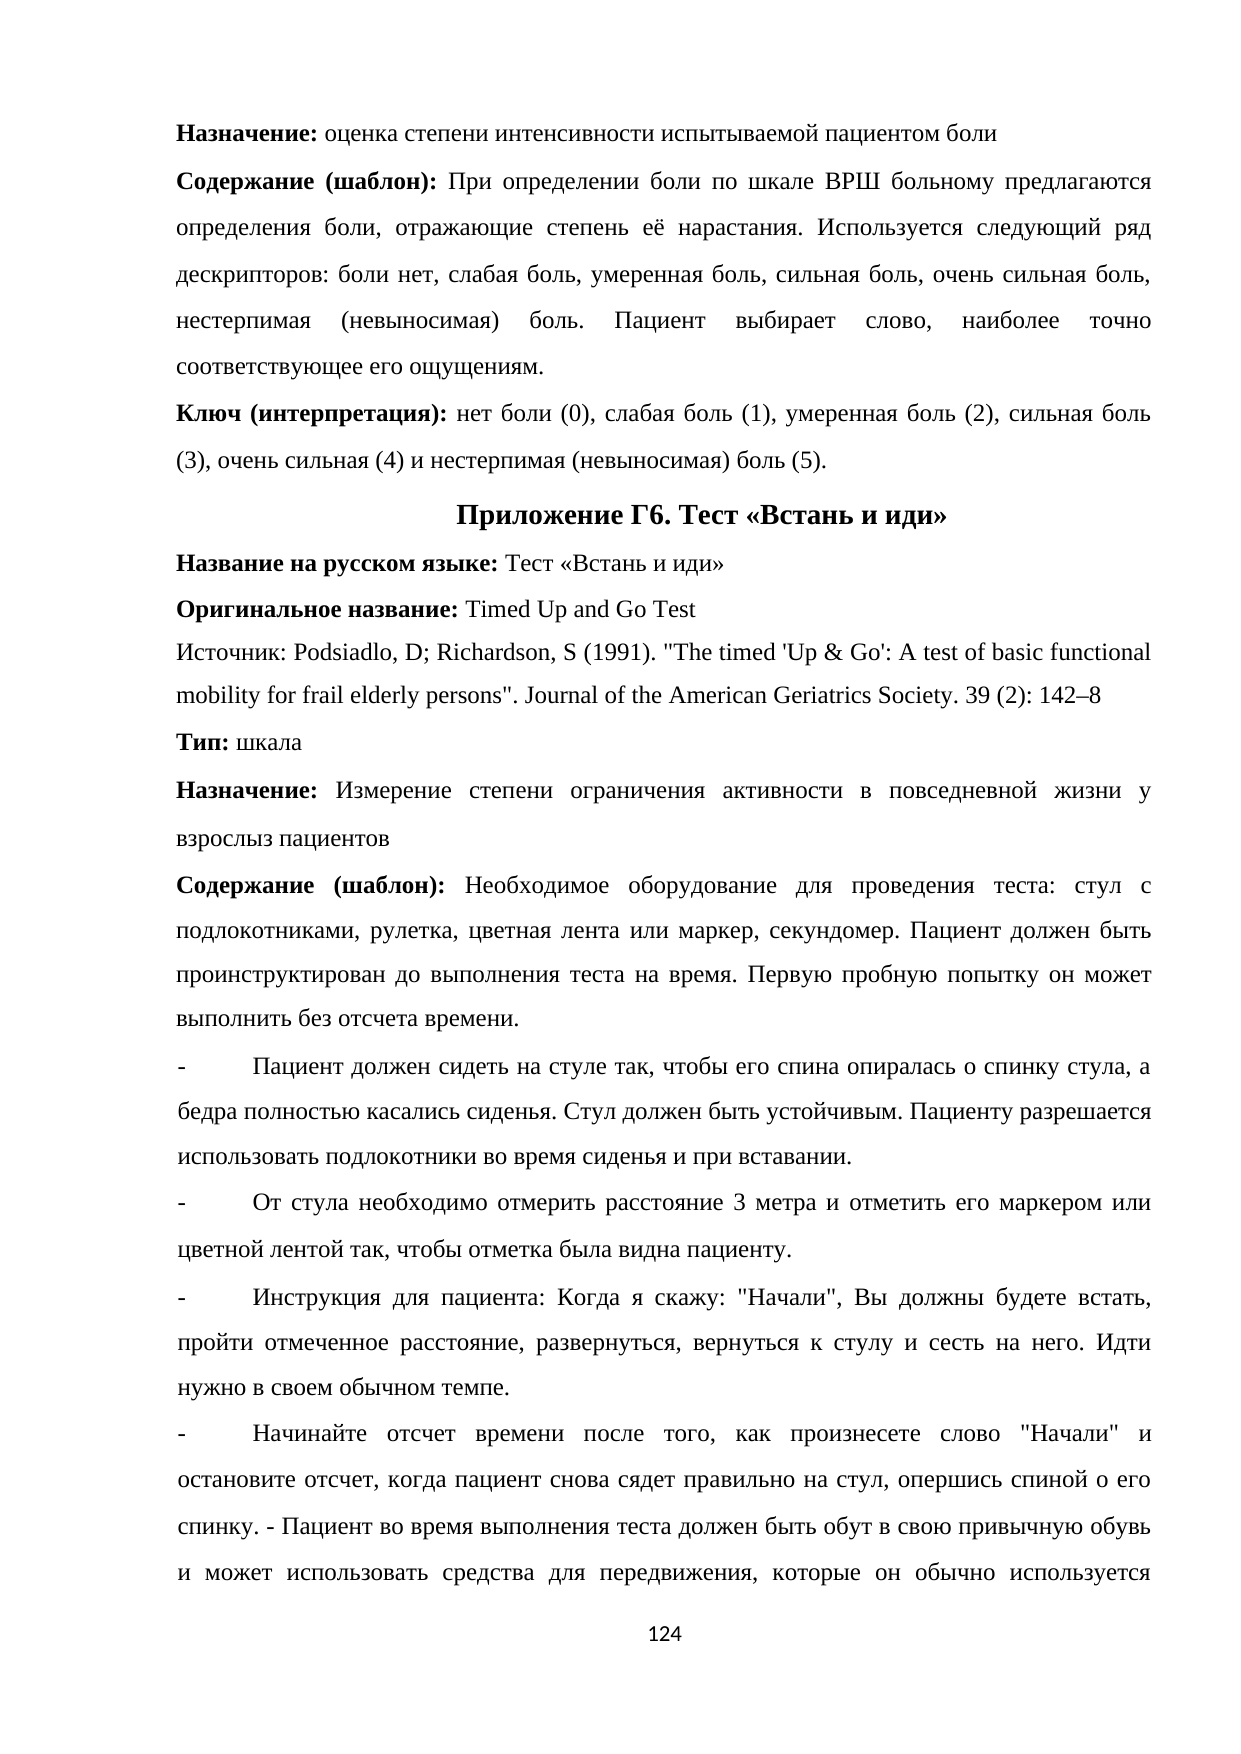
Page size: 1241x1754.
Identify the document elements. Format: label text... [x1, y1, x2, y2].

text Содержание (шаблон): При определении боли по шкале ВРШ больному предлагаются определения боли, отражающие степень её нарастания. Используется следующий ряд дескрипторов: боли нет, слабая боль, умеренная боль, сильная боль, очень сильная боль, нестерпимая (невыносимая) боль. Пациент выбирает слово, наиболее точно соответствующее его ощущениям. [176, 166, 1152, 380]
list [177, 1418, 1152, 1586]
list От стула необходимо отмерить расстояние 3 метра и отметить его маркером или цветной лентой так, чтобы отметка была видна пациенту. [177, 1187, 1152, 1263]
text Содержание (шаблон): Необходимое оборудование для проведения теста: стул с подлокотниками, рулетка, цветная лента или маркер, секундомер. Пациент должен быть проинструктирован до выполнения теста на время. Первую пробную попытку он может выполнить без отсчета времени. [176, 871, 1152, 1032]
text Название на русском языке: Тест «Встань и иди» [176, 548, 1153, 577]
list Инструкция для пациента: Когда я скажу: "Начали", Вы должны будете встать, пройти отмеченное расстояние, развернуться, вернуться к стулу и сесть на него. Идти нужно в своем обычном темпе. [177, 1282, 1152, 1401]
text Назначение: Измерение степени ограничения активности в повседневной жизни у взрослыз пациентов [176, 775, 1152, 851]
subtitle Приложение Г6. Тест «Встань и иди» [177, 497, 1227, 531]
text Назначение: оценка степени интенсивности испытываемой пациентом боли [176, 118, 1152, 147]
list Пациент должен сидеть на стуле так, чтобы его спина опиралась о спинку стула, а бедра полностью касались сиденья. Стул должен быть устойчивым. Пациенту разрешается использовать подлокотники во время сиденья и при вставании. [177, 1051, 1152, 1170]
text Источник: Podsiadlo, D; Richardson, S (1991). "The timed 'Up & Go': A test of basic functional mobility for frail elderly persons". Journal of the American Geriatrics Society. 39 (2): 142–8 [176, 637, 1152, 709]
text Оригинальное название: Timed Up and Go Test [176, 594, 1153, 623]
text Ключ (интерпретация): нет боли (0), слабая боль (1), умеренная боль (2), сильная боль (3), очень сильная (4) и нестерпимая (невыносимая) боль (5). [176, 398, 1152, 474]
text Тип: шкала [176, 727, 1152, 756]
